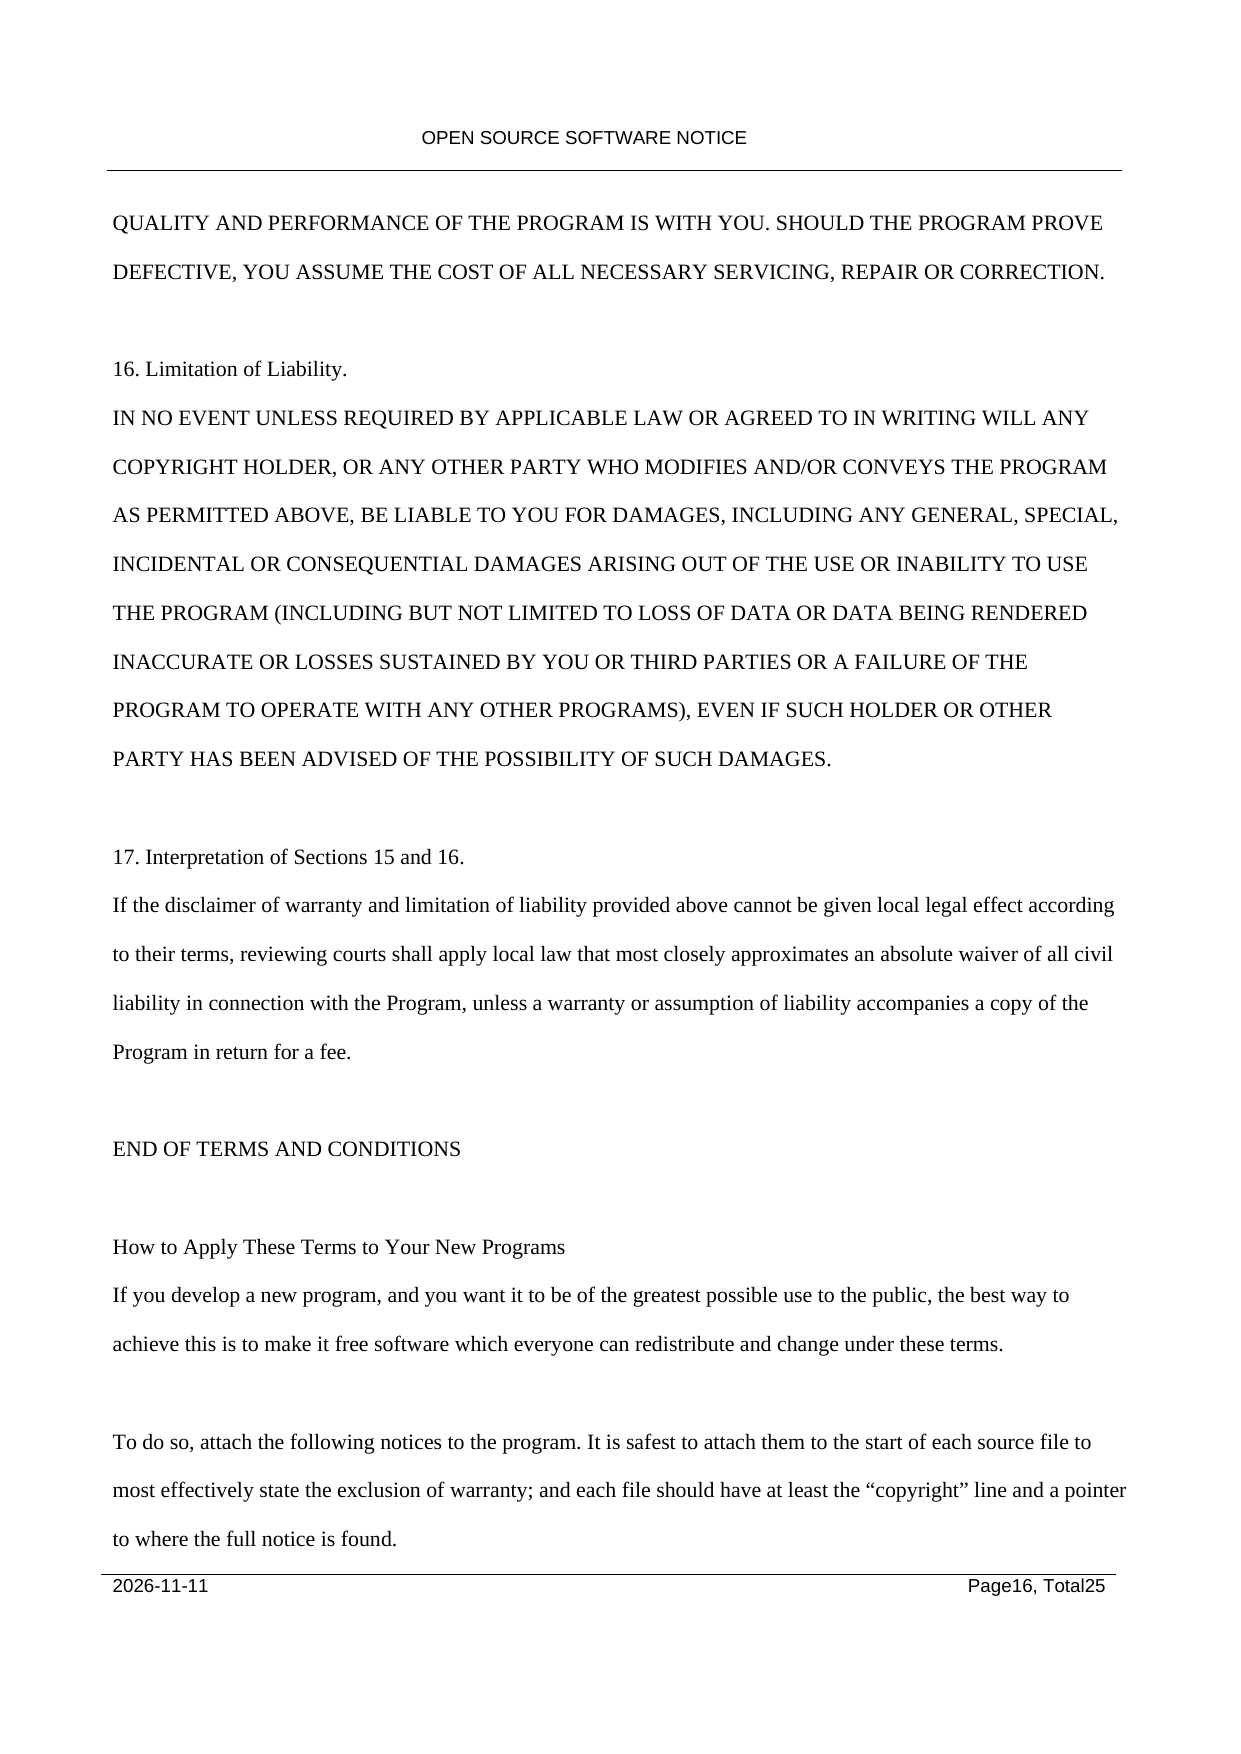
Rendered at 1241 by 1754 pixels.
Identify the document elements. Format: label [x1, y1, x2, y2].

text [112, 206, 1128, 1555]
